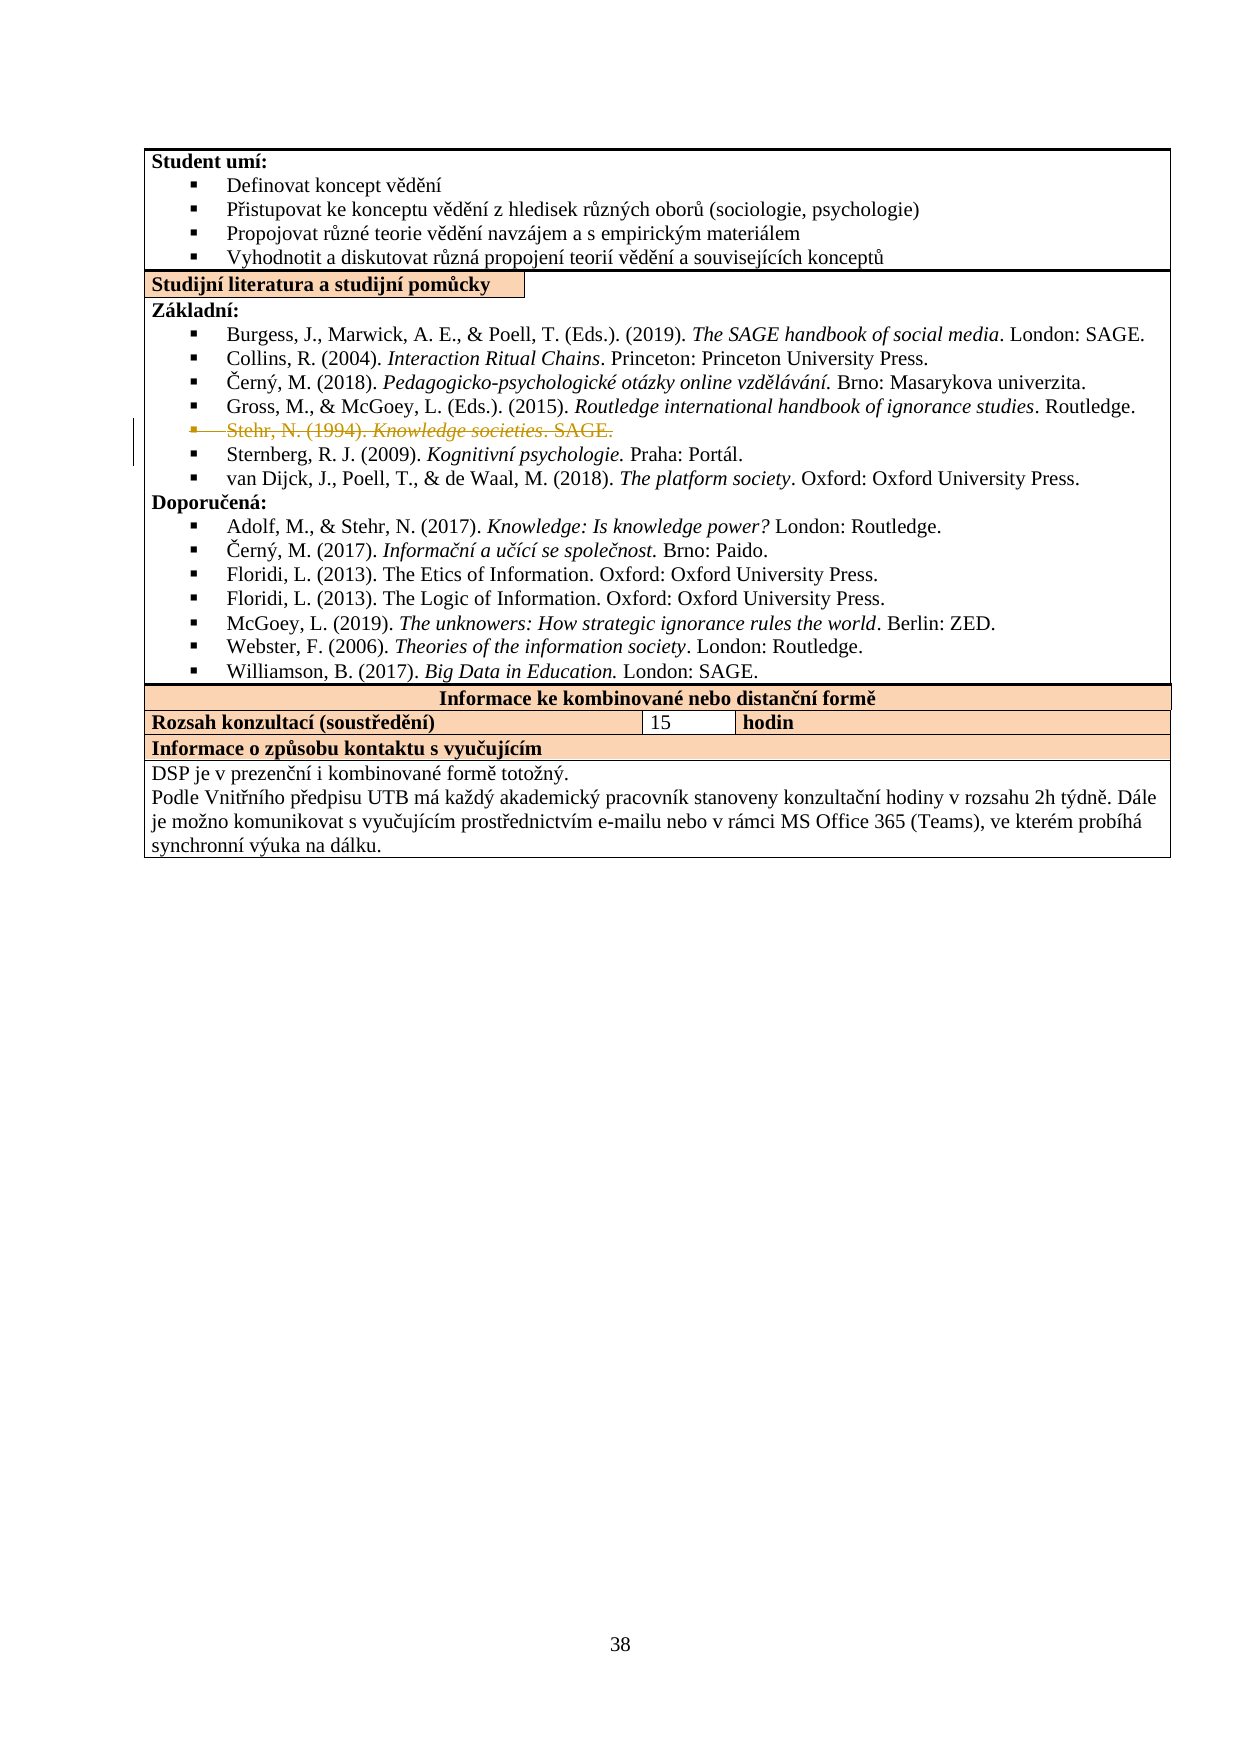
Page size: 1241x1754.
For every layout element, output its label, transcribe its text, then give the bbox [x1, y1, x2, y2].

table_cell Informace ke kombinované nebo distanční formě [145, 686, 1171, 710]
table_cell hodin [736, 711, 1170, 734]
table_cell Rozsah konzultací (soustředění) [145, 711, 642, 734]
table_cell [145, 151, 1170, 269]
table_cell DSP je v prezenční i kombinované formě totožný. Podle Vnitřního předpisu UTB má každý akademický pracovník stanoveny konzultační hodiny v rozsahu 2h týdně. Dále je možno komunikovat s vyučujícím prostřednictvím e-mailu nebo v rámci MS Office 365 (Teams), ve kterém probíhá synchronní výuka na dálku. [145, 761, 1170, 857]
table_cell Informace o způsobu kontaktu s vyučujícím [145, 735, 1170, 759]
table_cell Základní: Burgess, J., Marwick, A. E., & Poell, T. (Eds.). (2019). The SAGE handbook of social media. London: SAGE. Collins, R. (2004). Interaction Ritual Chains. Princeton: Princeton University Press. Černý, M. (2018). Pedagogicko-psychologické otázky online vzdělávání. Brno: Masarykova univerzita. Gross, M., & McGoey, L. (Eds.). (2015). Routledge international handbook of ignorance studies. Routledge. Sternberg, R. J. (2009). Kognitivní psychologie. Praha: Portál. van Dijck, J., Poell, T., & de Waal, M. (2018). The platform society. Oxford: Oxford University Press. Doporučená: Adolf, M., & Stehr, N. (2017). Knowledge: Is knowledge power? London: Routledge. Černý, M. (2017). Informační a učící se společnost. Brno: Paido. Floridi, L. (2013). The Etics of Information. Oxford: Oxford University Press. Floridi, L. (2013). The Logic of Information. Oxford: Oxford University Press. McGoey, L. (2019). The unknowers: How strategic ignorance rules the world. Berlin: ZED. Webster, F. (2006). Theories of the information society. London: Routledge. Williamson, B. (2017). Big Data in Education. London: SAGE. [145, 297, 1170, 683]
table_cell [525, 272, 1170, 297]
table_cell 15 [643, 711, 735, 734]
table_cell Studijní literatura a studijní pomůcky [145, 272, 524, 297]
